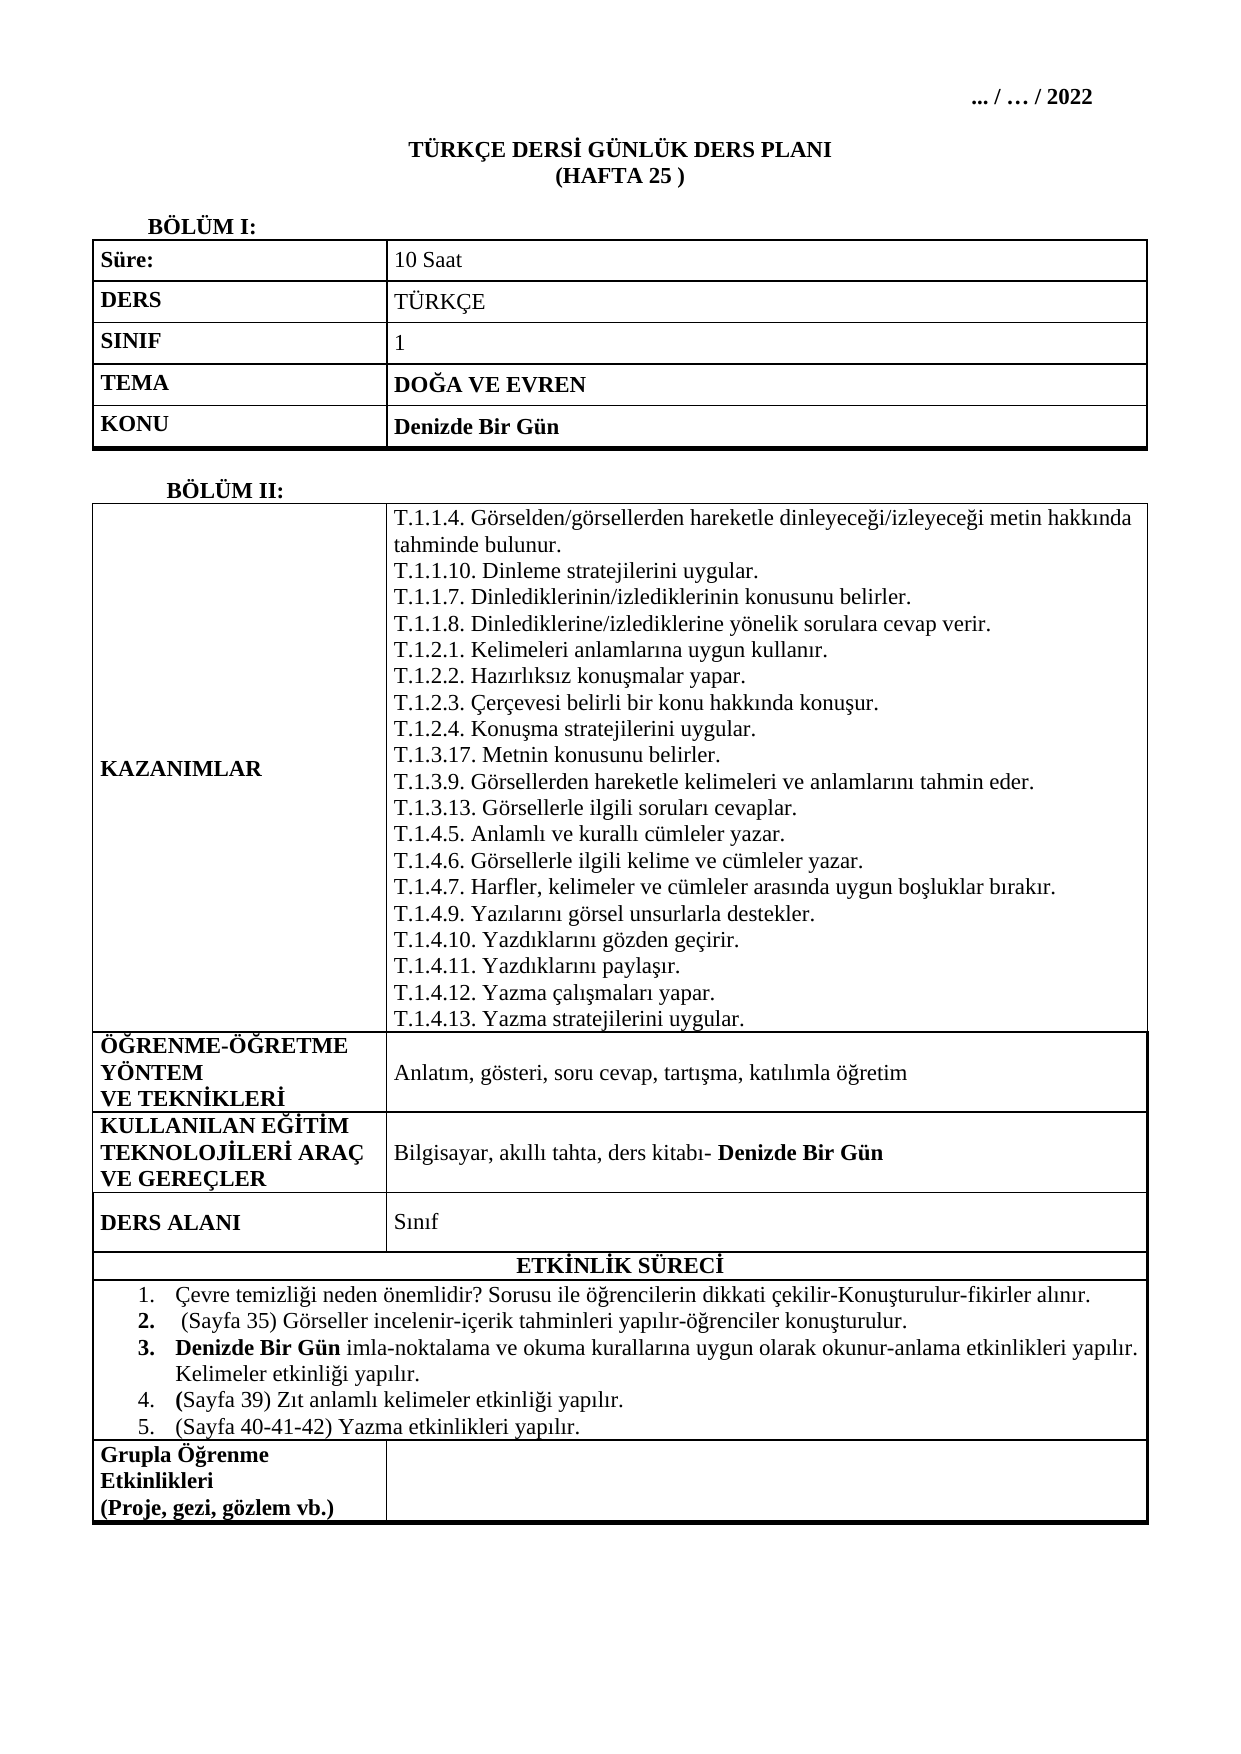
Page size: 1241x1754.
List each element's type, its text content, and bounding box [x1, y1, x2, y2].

table_cell TÜRKÇE [388, 282, 1146, 322]
table_cell KULLANILAN EĞİTİM TEKNOLOJİLERİ ARAÇ VE GEREÇLER [93, 1113, 386, 1192]
table_header T.1.1.4. Görselden/görsellerden hareketle dinleyeceği/izleyeceği metin hakkında tahminde bulunur. T.1.1.10. Dinleme stratejilerini uygular. T.1.1.7. Dinlediklerinin/izlediklerinin konusunu belirler. T.1.1.8. Dinlediklerine/izlediklerine yönelik sorulara cevap verir. T.1.2.1. Kelimeleri anlamlarına uygun kullanır. T.1.2.2. Hazırlıksız konuşmalar yapar. T.1.2.3. Çerçevesi belirli bir konu hakkında konuşur. T.1.2.4. Konuşma stratejilerini uygular. T.1.3.17. Metnin konusunu belirler. T.1.3.9. Görsellerden hareketle kelimeleri ve anlamlarını tahmin eder. T.1.3.13. Görsellerle ilgili soruları cevaplar. T.1.4.5. Anlamlı ve kurallı cümleler yazar. T.1.4.6. Görsellerle ilgili kelime ve cümleler yazar. T.1.4.7. Harfler, kelimeler ve cümleler arasında uygun boşluklar bırakır. T.1.4.9. Yazılarını görsel unsurlarla destekler. T.1.4.10. Yazdıklarını gözden geçirir. T.1.4.11. Yazdıklarını paylaşır. T.1.4.12. Yazma çalışmaları yapar. T.1.4.13. Yazma stratejilerini uygular. [387, 504, 1147, 1031]
table_header 10 Saat [388, 241, 1146, 280]
text BÖLÜM II: [148, 477, 1093, 503]
table_cell ETKİNLİK SÜRECİ [94, 1253, 1146, 1279]
table_cell DOĞA VE EVREN [388, 365, 1146, 404]
table_cell KONU [94, 406, 386, 446]
table_cell Grupla Öğrenme Etkinlikleri (Proje, gezi, gözlem vb.) [94, 1441, 386, 1520]
table_cell TEMA [94, 365, 386, 404]
text BÖLÜM I: [148, 213, 1093, 239]
text (HAFTA 25 ) [148, 162, 1093, 189]
table_header Süre: [94, 241, 386, 280]
table_cell DERS [94, 282, 386, 322]
table_cell Denizde Bir Gün [388, 406, 1146, 446]
table_cell Sınıf [387, 1193, 1146, 1251]
table_cell Anlatım, gösteri, soru cevap, tartışma, katılımla öğretim [387, 1033, 1146, 1111]
text TÜRKÇE DERSİ GÜNLÜK DERS PLANI [148, 136, 1093, 162]
text ... / … / 2022 [148, 83, 1093, 109]
table_cell ÖĞRENME-ÖĞRETME YÖNTEM VE TEKNİKLERİ [93, 1033, 386, 1111]
table_cell 1 [388, 323, 1146, 363]
table_cell DERS ALANI [94, 1193, 386, 1251]
table_cell [387, 1441, 1146, 1520]
table_cell Bilgisayar, akıllı tahta, ders kitabı- Denizde Bir Gün [387, 1113, 1146, 1192]
table_cell Çevre temizliği neden önemlidir? Sorusu ile öğrencilerin dikkati çekilir-Konuşturulur-fikirler alınır. (Sayfa 35) Görseller incelenir-içerik tahminleri yapılır-öğrenciler konuşturulur. Denizde Bir Gün imla-noktalama ve okuma kurallarına uygun olarak okunur-anlama etkinlikleri yapılır. Kelimeler etkinliği yapılır. (Sayfa 39) Zıt anlamlı kelimeler etkinliği yapılır. (Sayfa 40-41-42) Yazma etkinlikleri yapılır. [94, 1281, 1146, 1439]
table_cell SINIF [94, 323, 386, 363]
table_header KAZANIMLAR [93, 504, 386, 1031]
